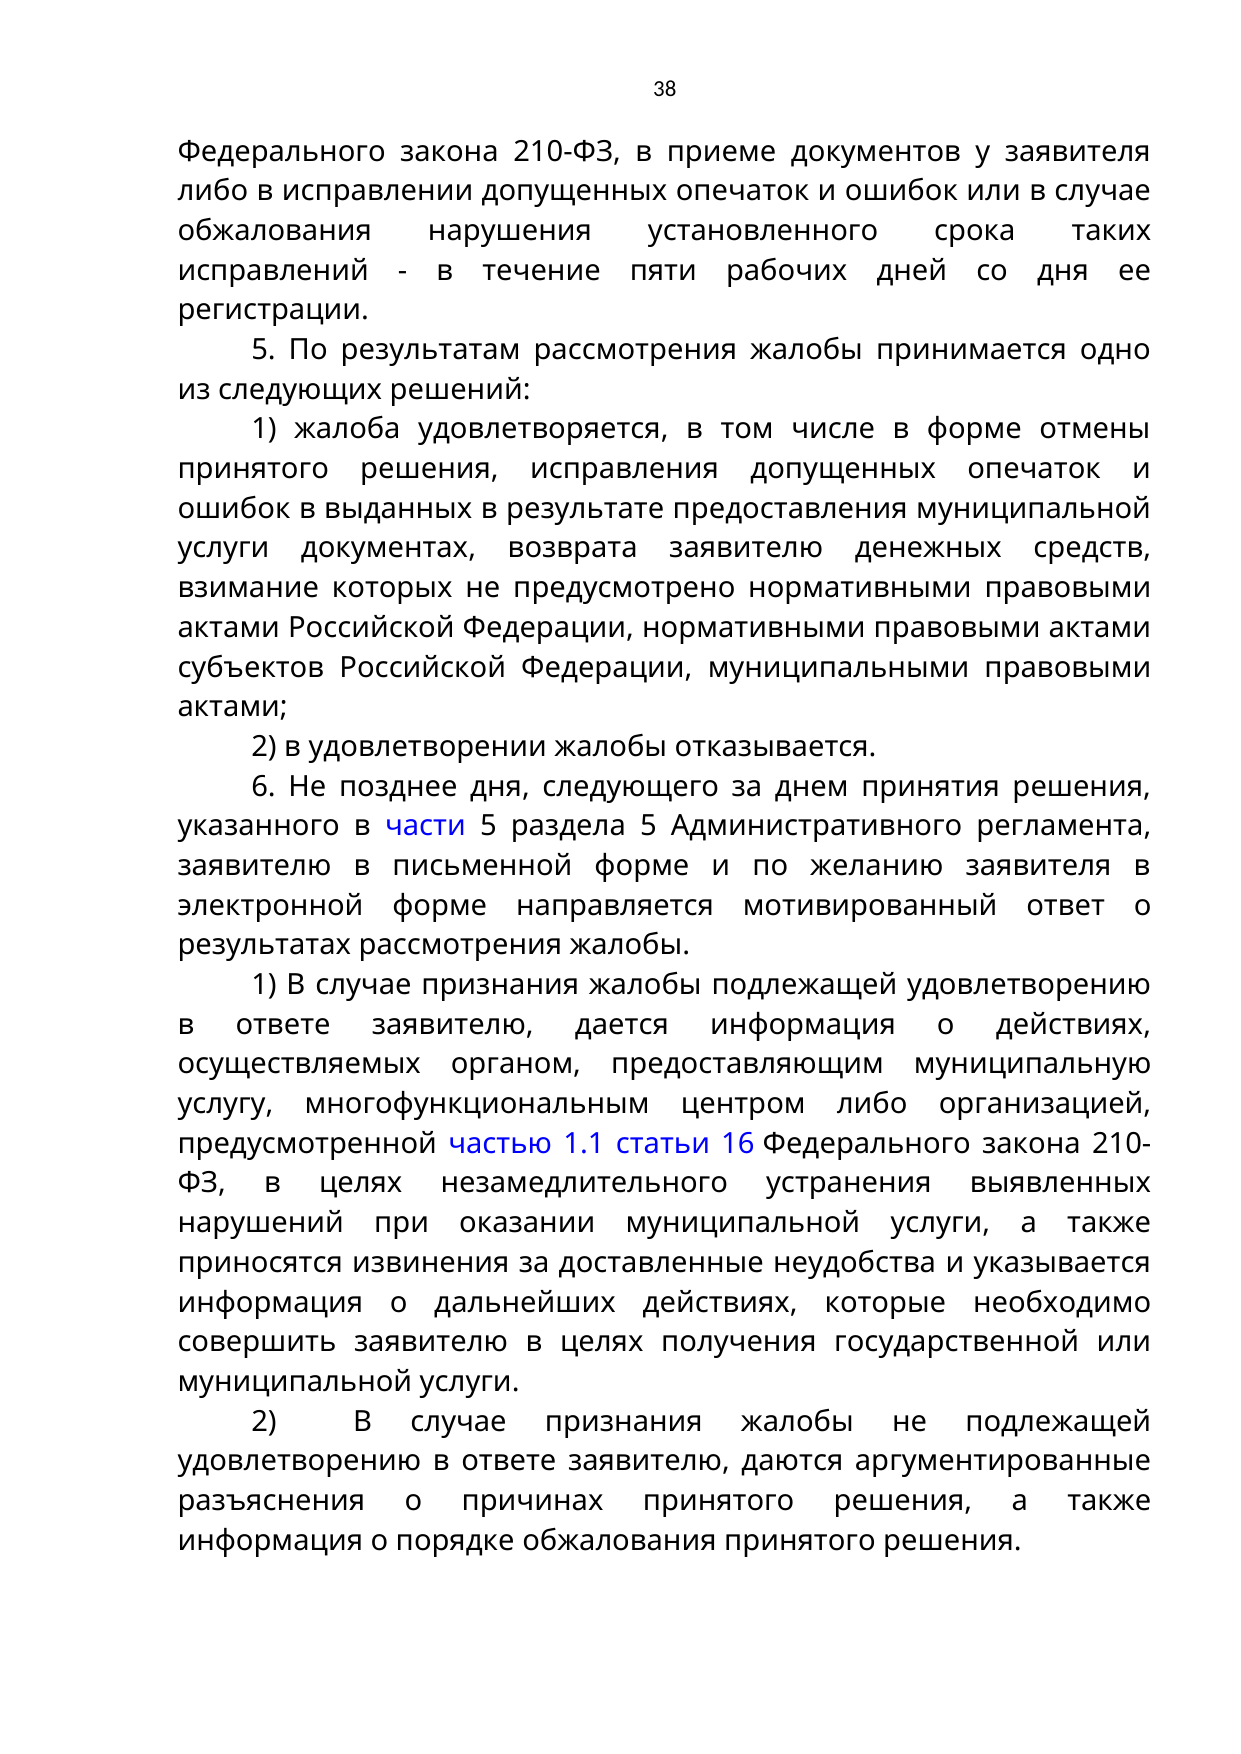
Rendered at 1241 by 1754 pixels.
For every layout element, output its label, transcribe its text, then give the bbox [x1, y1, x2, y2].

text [177, 130, 1152, 328]
text 5. По результатам рассмотрения жалобы принимается одно из следующих решений: [177, 328, 1152, 408]
text 2) В случае признания жалобы не подлежащей удовлетворению в ответе заявителю, даются аргументированные разъяснения о причинах принятого решения, а также информация о порядке обжалования принятого решения. [177, 1400, 1152, 1559]
text 1) жалоба удовлетворяется, в том числе в форме отмены принятого решения, исправления допущенных опечаток и ошибок в выданных в результате предоставления муниципальной услуги документах, возврата заявителю денежных средств, взимание которых не предусмотрено нормативными правовыми актами Российской Федерации, нормативными правовыми актами субъектов Российской Федерации, муниципальными правовыми актами; [177, 408, 1152, 725]
text 2) в удовлетворении жалобы отказывается. [177, 725, 1152, 765]
text 6. Не позднее дня, следующего за днем принятия решения, указанного в части 5 раздела 5 Административного регламента, заявителю в письменной форме и по желанию заявителя в электронной форме направляется мотивированный ответ о результатах рассмотрения жалобы. [177, 765, 1152, 963]
text 1) В случае признания жалобы подлежащей удовлетворению в ответе заявителю, дается информация о действиях, осуществляемых органом, предоставляющим муниципальную услугу, многофункциональным центром либо организацией, предусмотренной частью 1.1 статьи 16 Федерального закона 210-ФЗ, в целях незамедлительного устранения выявленных нарушений при оказании муниципальной услуги, а также приносятся извинения за доставленные неудобства и указывается информация о дальнейших действиях, которые необходимо совершить заявителю в целях получения государственной или муниципальной услуги. [177, 963, 1152, 1400]
